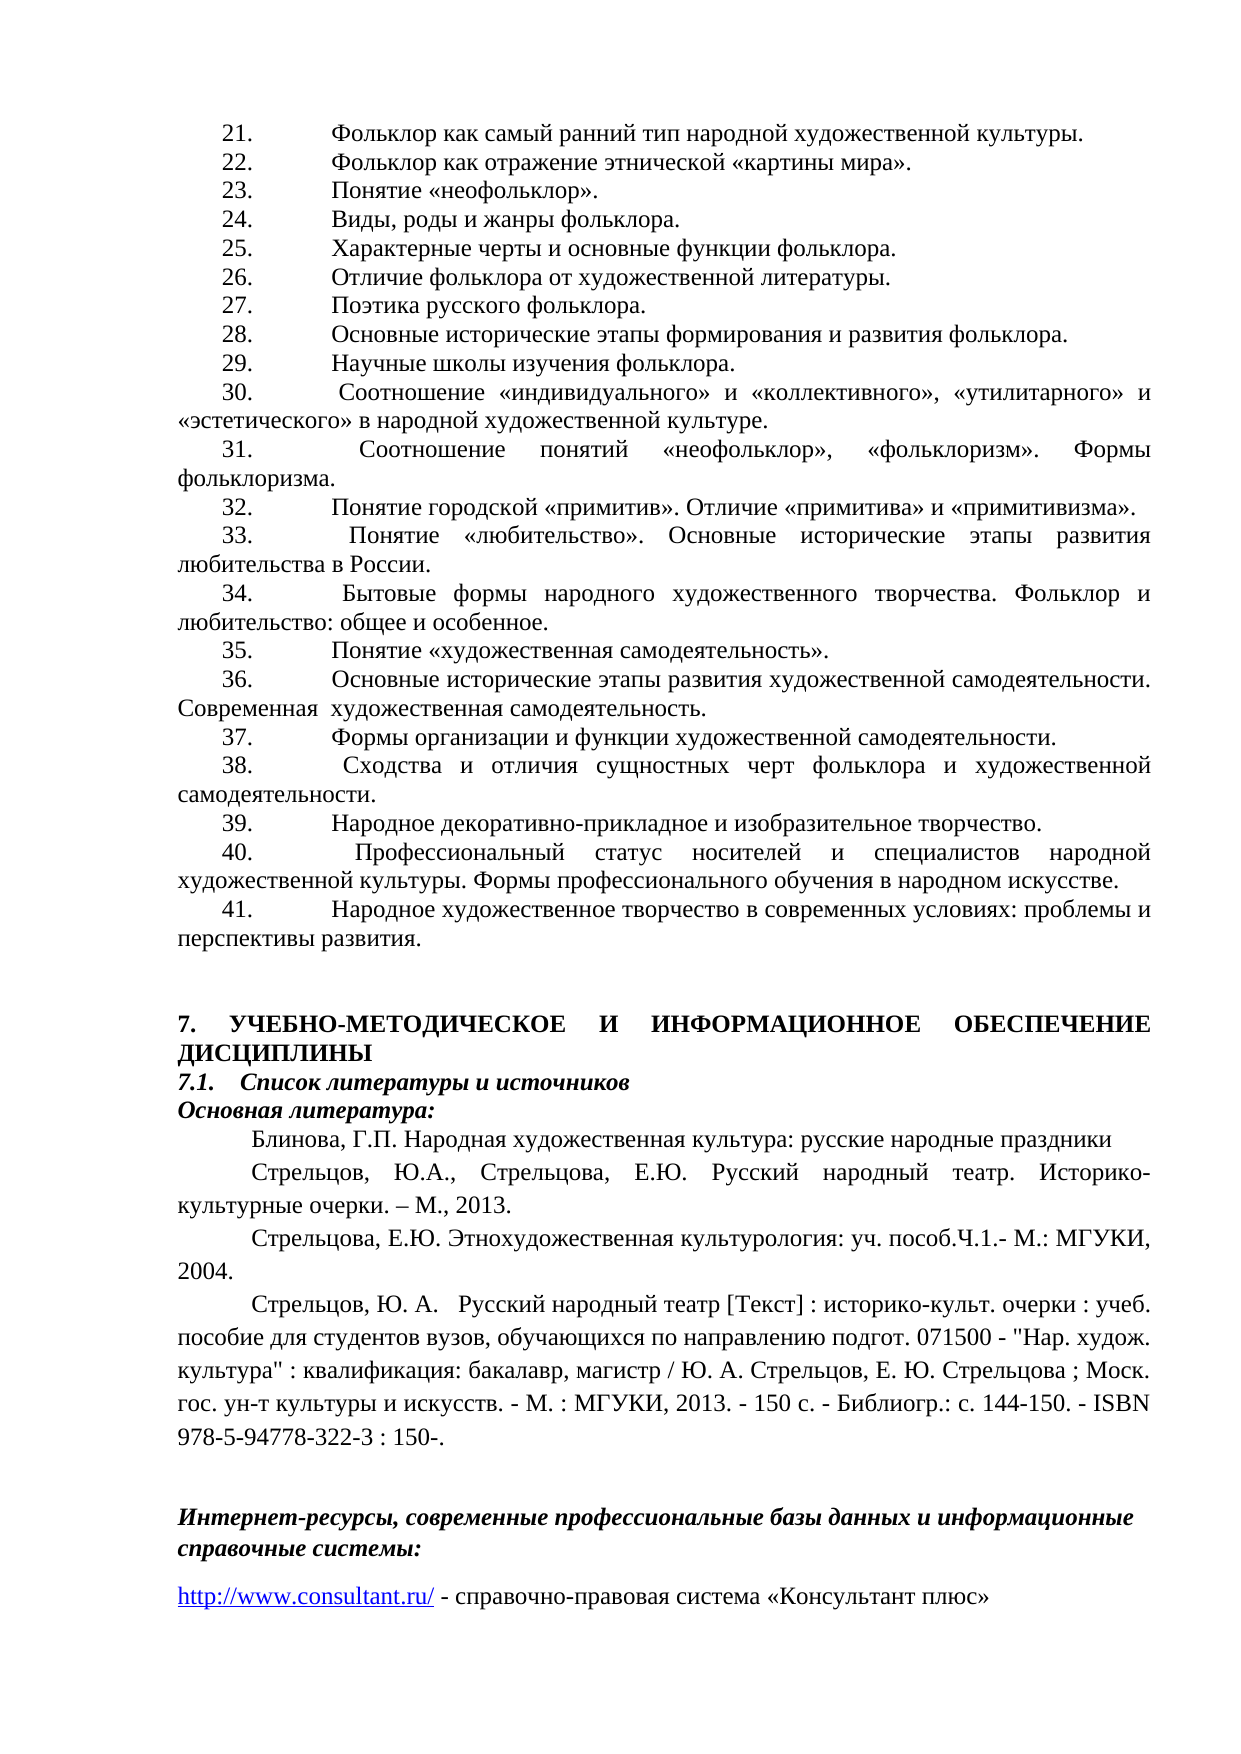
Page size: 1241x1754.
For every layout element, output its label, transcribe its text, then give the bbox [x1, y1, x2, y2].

list Понятие городской «примитив». Отличие «примитива» и «примитивизма». [177, 492, 1152, 521]
text http://www.consultant.ru/ - справочно-правовая система «Консультант плюс» [177, 1581, 1152, 1610]
list Фольклор как отражение этнической «картины мира». [177, 147, 1152, 176]
list Поэтика русского фольклора. [177, 291, 1152, 319]
text Стрельцов, Ю.А., Стрельцова, Е.Ю. Русский народный театр. Историко-культурные очерки. – М., 2013. [177, 1157, 1152, 1219]
list Народное художественное творчество в современных условиях: проблемы и перспективы развития. [177, 894, 1152, 952]
list Понятие «художественная самодеятельность». [177, 636, 1152, 664]
list Соотношение понятий «неофольклор», «фольклоризм». Формы фольклоризма. [177, 434, 1152, 492]
list Бытовые формы народного художественного творчества. Фольклор и любительство: общее и особенное. [177, 578, 1152, 636]
text Блинова, Г.П. Народная художественная культура: русские народные праздники [177, 1124, 1152, 1153]
text Стрельцова, Е.Ю. Этнохудожественная культурология: уч. пособ.Ч.1.- М.: МГУКИ, 2004. [177, 1223, 1152, 1285]
list Отличие фольклора от художественной литературы. [177, 262, 1152, 291]
list Формы организации и функции художественной самодеятельности. [177, 722, 1152, 751]
text Интернет-ресурсы, современные профессиональные базы данных и информационные справочные системы: [177, 1502, 1152, 1562]
list Фольклор как самый ранний тип народной художественной культуры. [177, 118, 1152, 147]
list Научные школы изучения фольклора. [177, 348, 1152, 377]
text 7.1. Список литературы и источников [177, 1067, 1152, 1096]
text 7. УЧЕБНО-МЕТОДИЧЕСКОЕ И ИНФОРМАЦИОННОЕ ОБЕСПЕЧЕНИЕ ДИСЦИПЛИНЫ [177, 1009, 1152, 1067]
text Стрельцов, Ю. А. Русский народный театр [Текст] : историко-культ. очерки : учеб. пособие для студентов вузов, обучающихся по направлению подгот. 071500 - "Нар. худож. культура" : квалификация: бакалавр, магистр / Ю. А. Стрельцов, Е. Ю. Стрельцова ; Моск. гос. ун-т культуры и искусств. - М. : МГУКИ, 2013. - 150 с. - Библиогр.: с. 144-150. - ISBN 978-5-94778-322-3 : 150-. [177, 1289, 1152, 1450]
list Народное декоративно-прикладное и изобразительное творчество. [177, 808, 1152, 837]
list Соотношение «индивидуального» и «коллективного», «утилитарного» и «эстетического» в народной художественной культуре. [177, 377, 1152, 434]
list Виды, роды и жанры фольклора. [177, 204, 1152, 233]
list Понятие «любительство». Основные исторические этапы развития любительства в России. [177, 521, 1152, 578]
list Основные исторические этапы формирования и развития фольклора. [177, 319, 1152, 348]
list Сходства и отличия сущностных черт фольклора и художественной самодеятельности. [177, 751, 1152, 808]
list Понятие «неофольклор». [177, 176, 1152, 204]
text Основная литература: [177, 1096, 1152, 1124]
list Основные исторические этапы развития художественной самодеятельности. Современная художественная самодеятельность. [177, 664, 1152, 722]
list Характерные черты и основные функции фольклора. [177, 233, 1152, 262]
list Профессиональный статус носителей и специалистов народной художественной культуры. Формы профессионального обучения в народном искусстве. [177, 837, 1152, 894]
